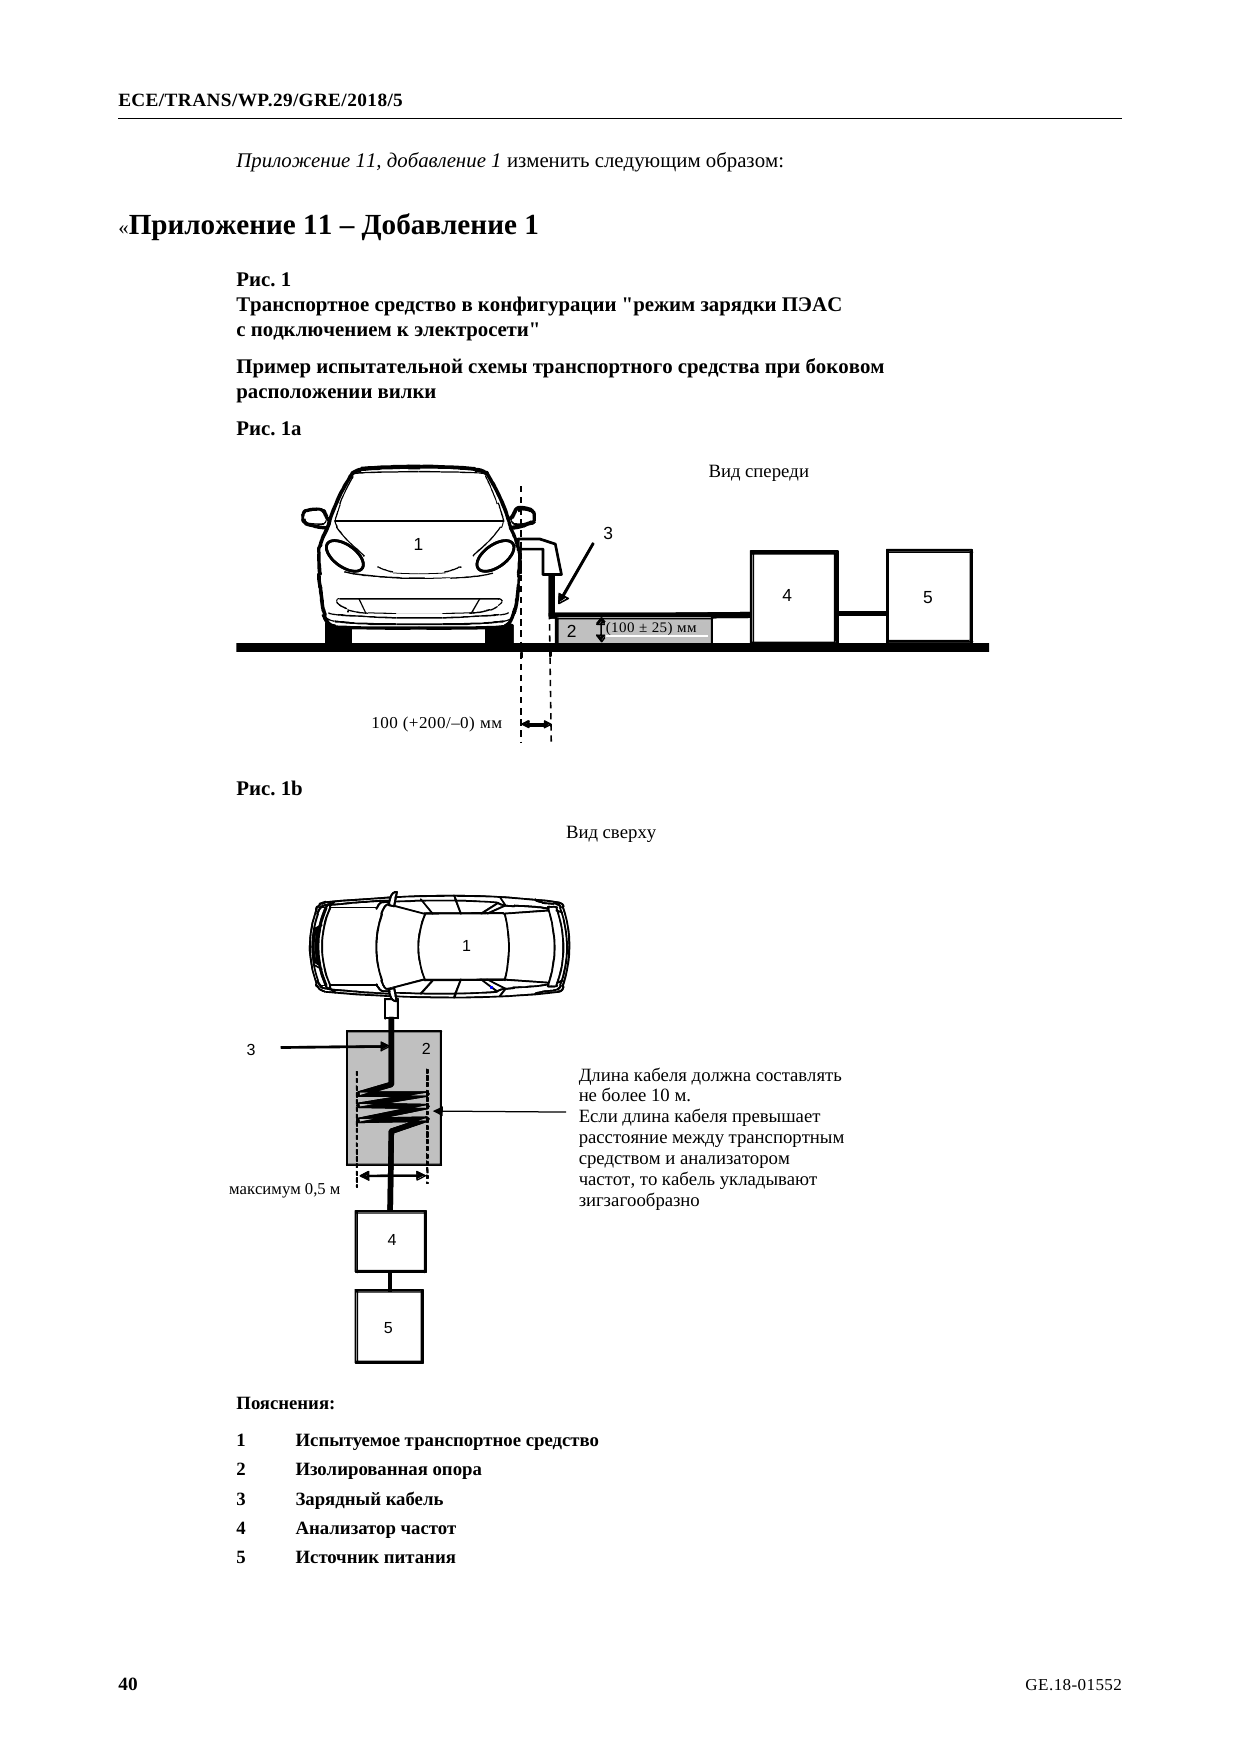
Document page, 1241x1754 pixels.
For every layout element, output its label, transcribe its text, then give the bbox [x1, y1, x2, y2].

text Рис. 1b [236, 776, 1004, 799]
text Пояснения: [236, 1388, 1122, 1413]
text «Приложение 11 – Добавление 1 [118, 209, 1004, 241]
text 1 Испытуемое транспортное средство [236, 1426, 1122, 1451]
text 3 Зарядный кабель [236, 1484, 1122, 1509]
text 2 Изолированная опора [236, 1455, 1122, 1480]
text Приложение 11, добавление 1 изменить следующим образом: [236, 148, 1122, 172]
text Рис. 1 Транспортное средство в конфигурации "режим зарядки ПЭАС с подключением к электросети" [236, 266, 1004, 341]
text Пример испытательной схемы транспортного средства при боковом расположении вилки [236, 353, 1004, 403]
text Рис. 1a [236, 416, 1004, 439]
text 5 Источник питания [236, 1542, 1122, 1567]
text 4 Анализатор частот [236, 1513, 1122, 1538]
